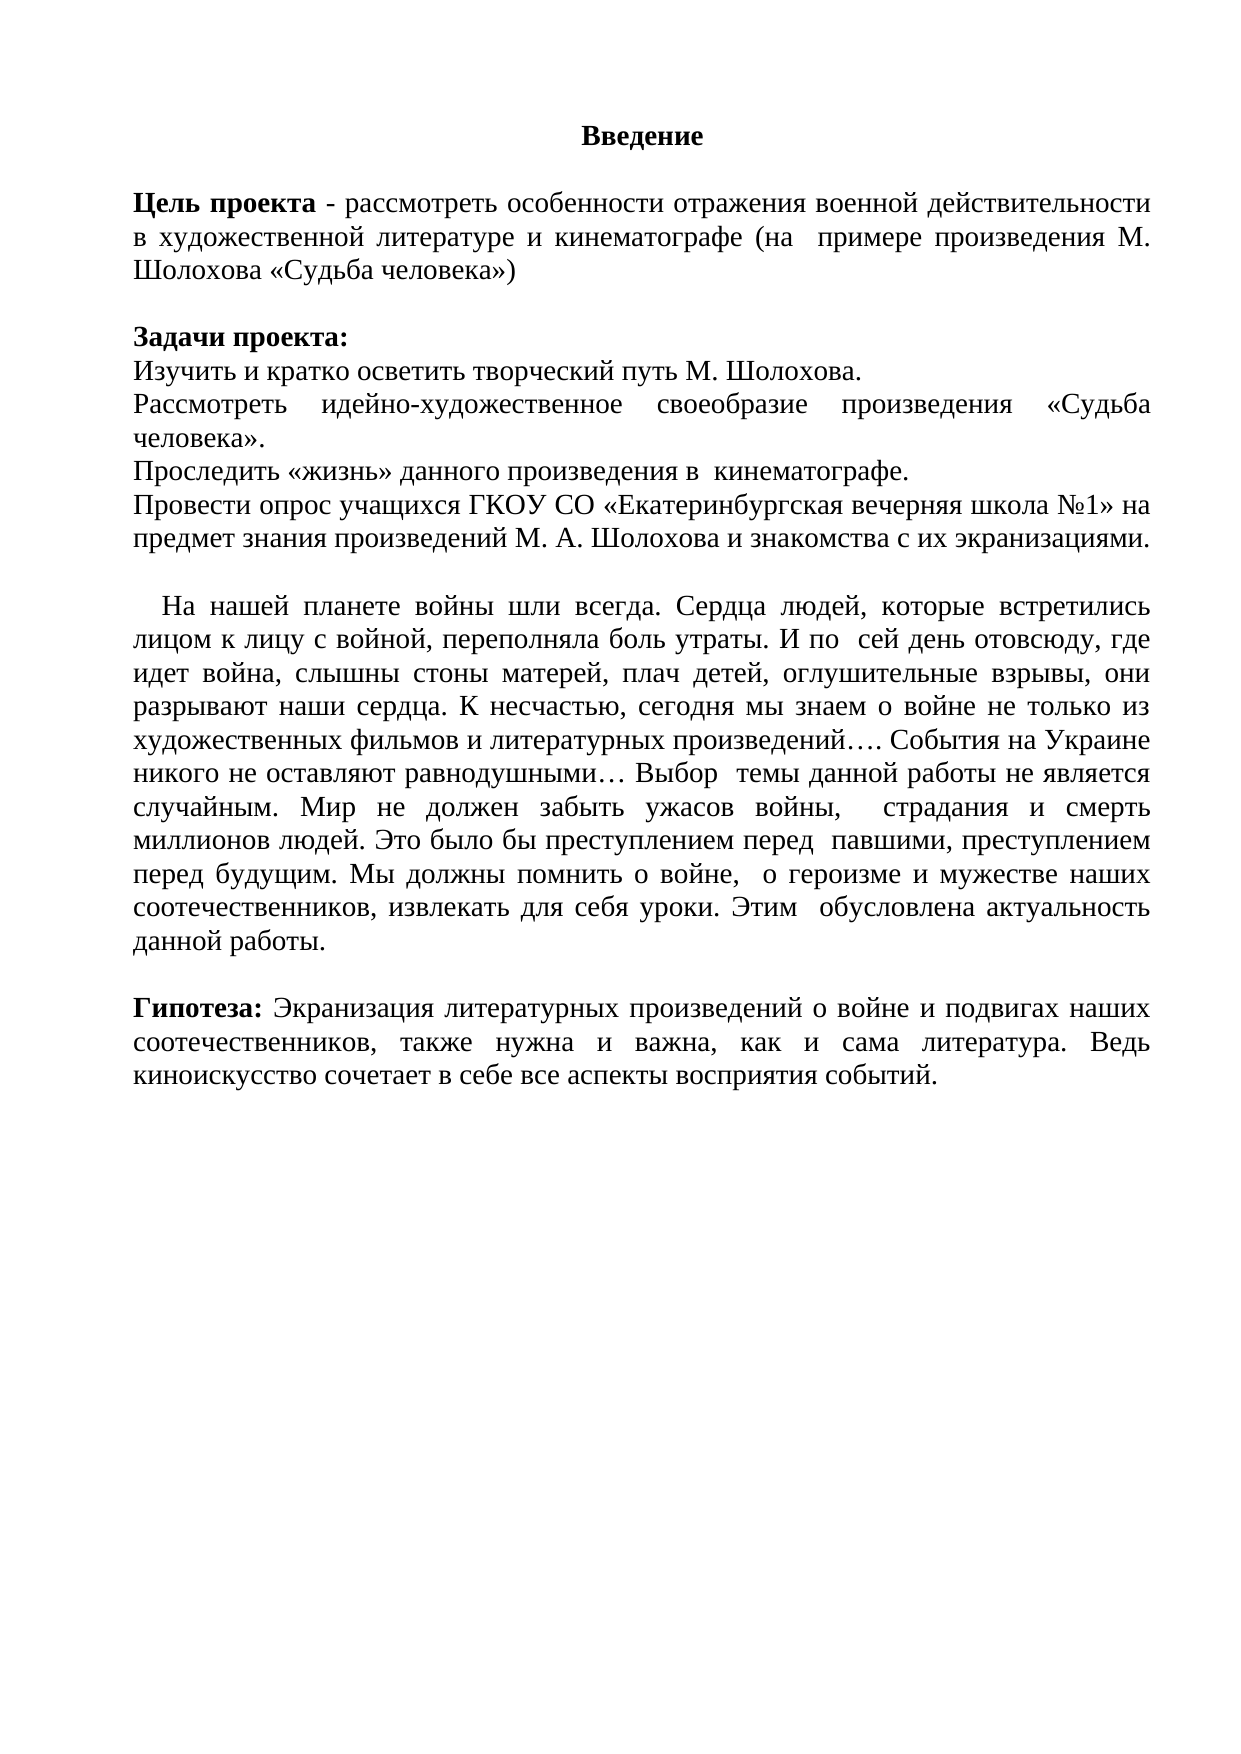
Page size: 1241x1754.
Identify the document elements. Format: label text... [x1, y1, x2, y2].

text Гипотеза: Экранизация литературных произведений о войне и подвигах наших соотечественников, также нужна и важна, как и сама литература. Ведь киноискусство сочетает в себе все аспекты восприятия событий. [133, 990, 1152, 1091]
text Проследить «жизнь» данного произведения в кинематографе. [133, 453, 1152, 487]
text Изучить и кратко осветить творческий путь М. Шолохова. [133, 353, 1152, 386]
text Задачи проекта: [133, 319, 1152, 353]
text Введение [133, 118, 1152, 152]
text Рассмотреть идейно-художественное своеобразие произведения «Судьба человека». [133, 386, 1152, 453]
text На нашей планете войны шли всегда. Сердца людей, которые встретились лицом к лицу с войной, переполняла боль утраты. И по сей день отовсюду, где идет война, слышны стоны матерей, плач детей, оглушительные взрывы, они разрывают наши сердца. К несчастью, сегодня мы знаем о войне не только из художественных фильмов и литературных произведений…. События на Украине никого не оставляют равнодушными… Выбор темы данной работы не является случайным. Мир не должен забыть ужасов войны, страдания и смерть миллионов людей. Это было бы преступлением перед павшими, преступлением перед будущим. Мы должны помнить о войне, о героизме и мужестве наших соотечественников, извлекать для себя уроки. Этим обусловлена актуальность данной работы. [133, 588, 1152, 957]
text Цель проекта - рассмотреть особенности отражения военной действительности в художественной литературе и кинематографе (на примере произведения М. Шолохова «Судьба человека») [133, 185, 1152, 286]
text Провести опрос учащихся ГКОУ СО «Екатеринбургская вечерняя школа №1» на предмет знания произведений М. А. Шолохова и знакомства с их экранизациями. [133, 487, 1152, 554]
